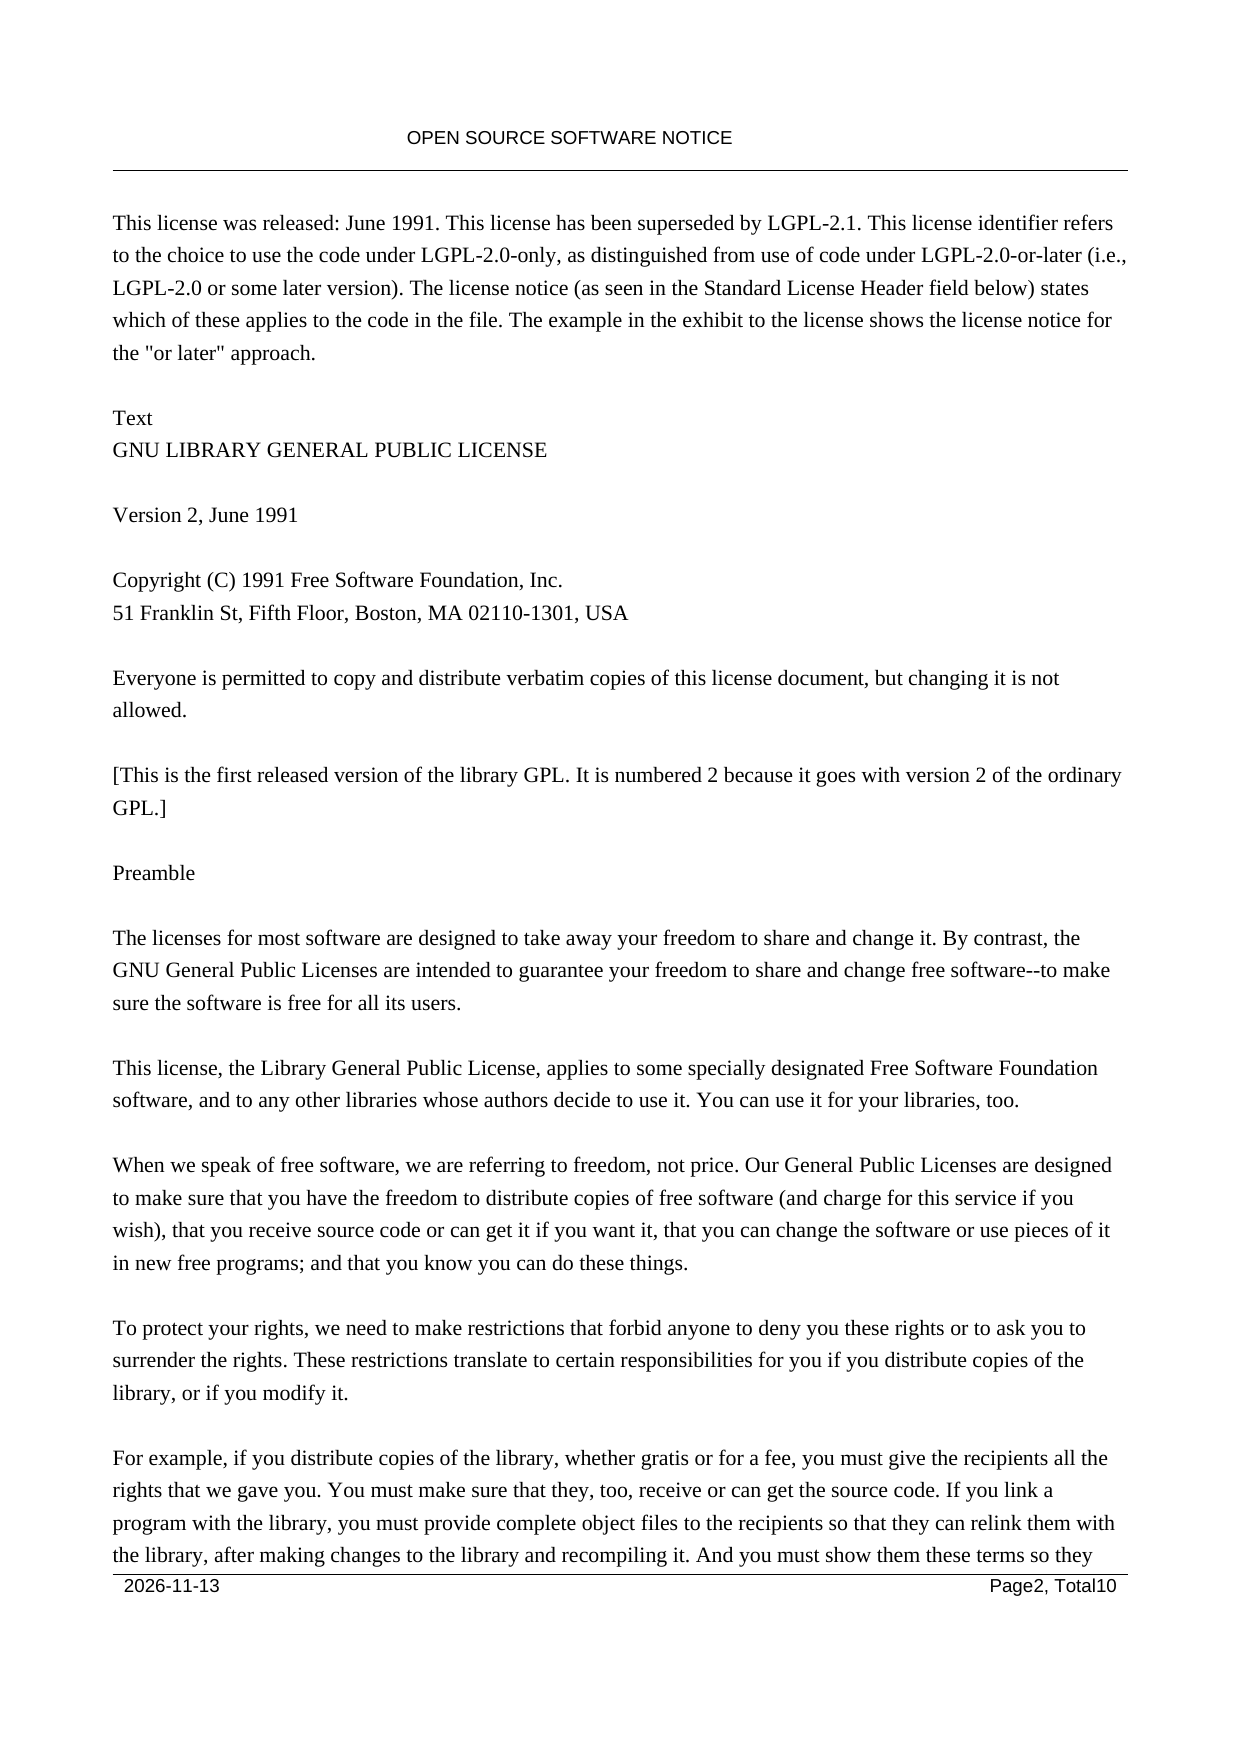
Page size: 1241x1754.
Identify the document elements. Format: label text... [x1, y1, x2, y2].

text Everyone is permitted to copy and distribute verbatim copies of this license document, but changing it is not allowed. [112, 661, 1128, 726]
text The licenses for most software are designed to take away your freedom to share and change it. By contrast, the GNU General Public Licenses are intended to guarantee your freedom to share and change free software--to make sure the software is free for all its users. [112, 921, 1128, 1019]
text This license, the Library General Public License, applies to some specially designated Free Software Foundation software, and to any other libraries whose authors decide to use it. You can use it for your libraries, too. [112, 1051, 1128, 1116]
text GNU LIBRARY GENERAL PUBLIC LICENSE [112, 434, 1128, 466]
text [This is the first released version of the library GPL. It is numbered 2 because it goes with version 2 of the ordinary GPL.] [112, 759, 1128, 824]
text Version 2, June 1991 [112, 499, 1128, 531]
text To protect your rights, we need to make restrictions that forbid anyone to deny you these rights or to ask you to surrender the rights. These restrictions translate to certain responsibilities for you if you distribute copies of the library, or if you modify it. [112, 1311, 1128, 1409]
text 51 Franklin St, Fifth Floor, Boston, MA 02110-1301, USA [112, 596, 1128, 629]
text When we speak of free software, we are referring to freedom, not price. Our General Public Licenses are designed to make sure that you have the freedom to distribute copies of free software (and charge for this service if you wish), that you receive source code or can get it if you want it, that you can change the software or use pieces of it in new free programs; and that you know you can do these things. [112, 1149, 1128, 1279]
text Text [112, 401, 1128, 434]
text Preamble [112, 856, 1128, 889]
text Copyright (C) 1991 Free Software Foundation, Inc. [112, 564, 1128, 596]
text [112, 1441, 1128, 1571]
text This license was released: June 1991. This license has been superseded by LGPL-2.1. This license identifier refers to the choice to use the code under LGPL-2.0-only, as distinguished from use of code under LGPL-2.0-or-later (i.e., LGPL-2.0 or some later version). The license notice (as seen in the Standard License Header field below) states which of these applies to the code in the file. The example in the exhibit to the license shows the license notice for the "or later" approach. [112, 206, 1128, 369]
